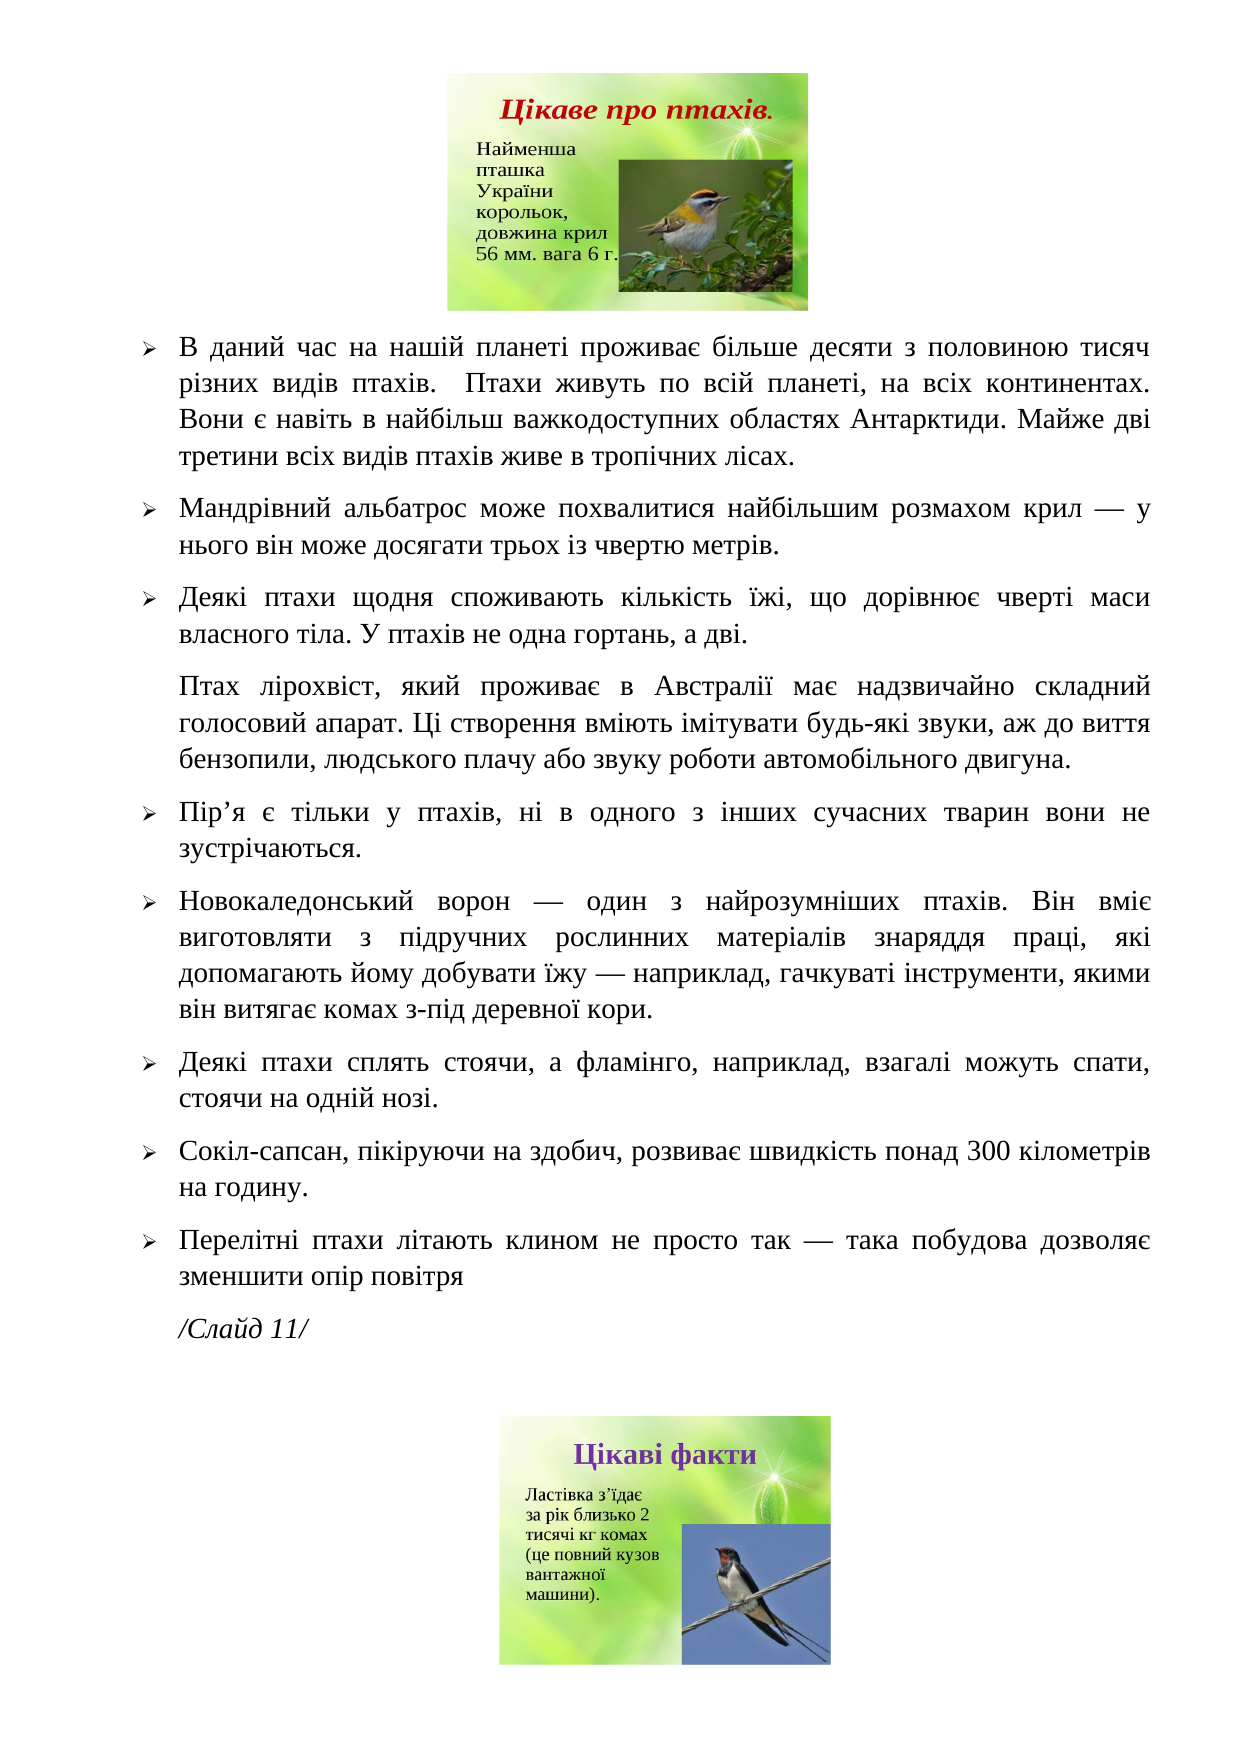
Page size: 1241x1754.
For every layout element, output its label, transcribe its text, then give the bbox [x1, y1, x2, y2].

list В даний час на нашій планеті проживає більше десяти з половиною тисяч різних видів птахів. Птахи живуть по всій планеті, на всіх континентах. Вони є навіть в найбільш важкодоступних областях Антарктиди. Майже дві третини всіх видів птахів живе в тропічних лісах. [141, 329, 1152, 471]
picture [499, 1416, 831, 1665]
list Новокаледонський ворон — один з найрозумніших птахів. Він вміє виготовляти з підручних рослинних матеріалів знаряддя праці, які допомагають йому добувати їжу — наприклад, гачкуваті інструменти, якими він витягає комах з-під деревної кори. [141, 883, 1152, 1024]
list /Слайд 11/ [178, 1311, 1152, 1344]
list Сокіл-сапсан, пікіруючи на здобич, розвиває швидкість понад 300 кілометрів на годину. [141, 1133, 1152, 1202]
list Пір’я є тільки у птахів, ні в одного з інших сучасних тварин вони не зустрічаються. [141, 794, 1152, 863]
list Деякі птахи щодня споживають кількість їжі, що дорівнює чверті маси власного тіла. У птахів не одна гортань, а дві. [141, 579, 1152, 649]
list Перелітні птахи літають клином не просто так — така побудова дозволяє зменшити опір повітря [141, 1222, 1152, 1291]
list Мандрівний альбатрос може похвалитися найбільшим розмахом крил — у нього він може досягати трьох із чвертю метрів. [141, 491, 1152, 560]
text Птах лірохвіст, який проживає в Австралії має надзвичайно складний голосовий апарат. Ці створення вміють імітувати будь-які звуки, аж до виття бензопили, людського плачу або звуку роботи автомобільного двигуна. [178, 668, 1152, 774]
list Деякі птахи сплять стоячи, а фламінго, наприклад, взагалі можуть спати, стоячи на одній нозі. [141, 1044, 1152, 1113]
picture [447, 73, 809, 311]
